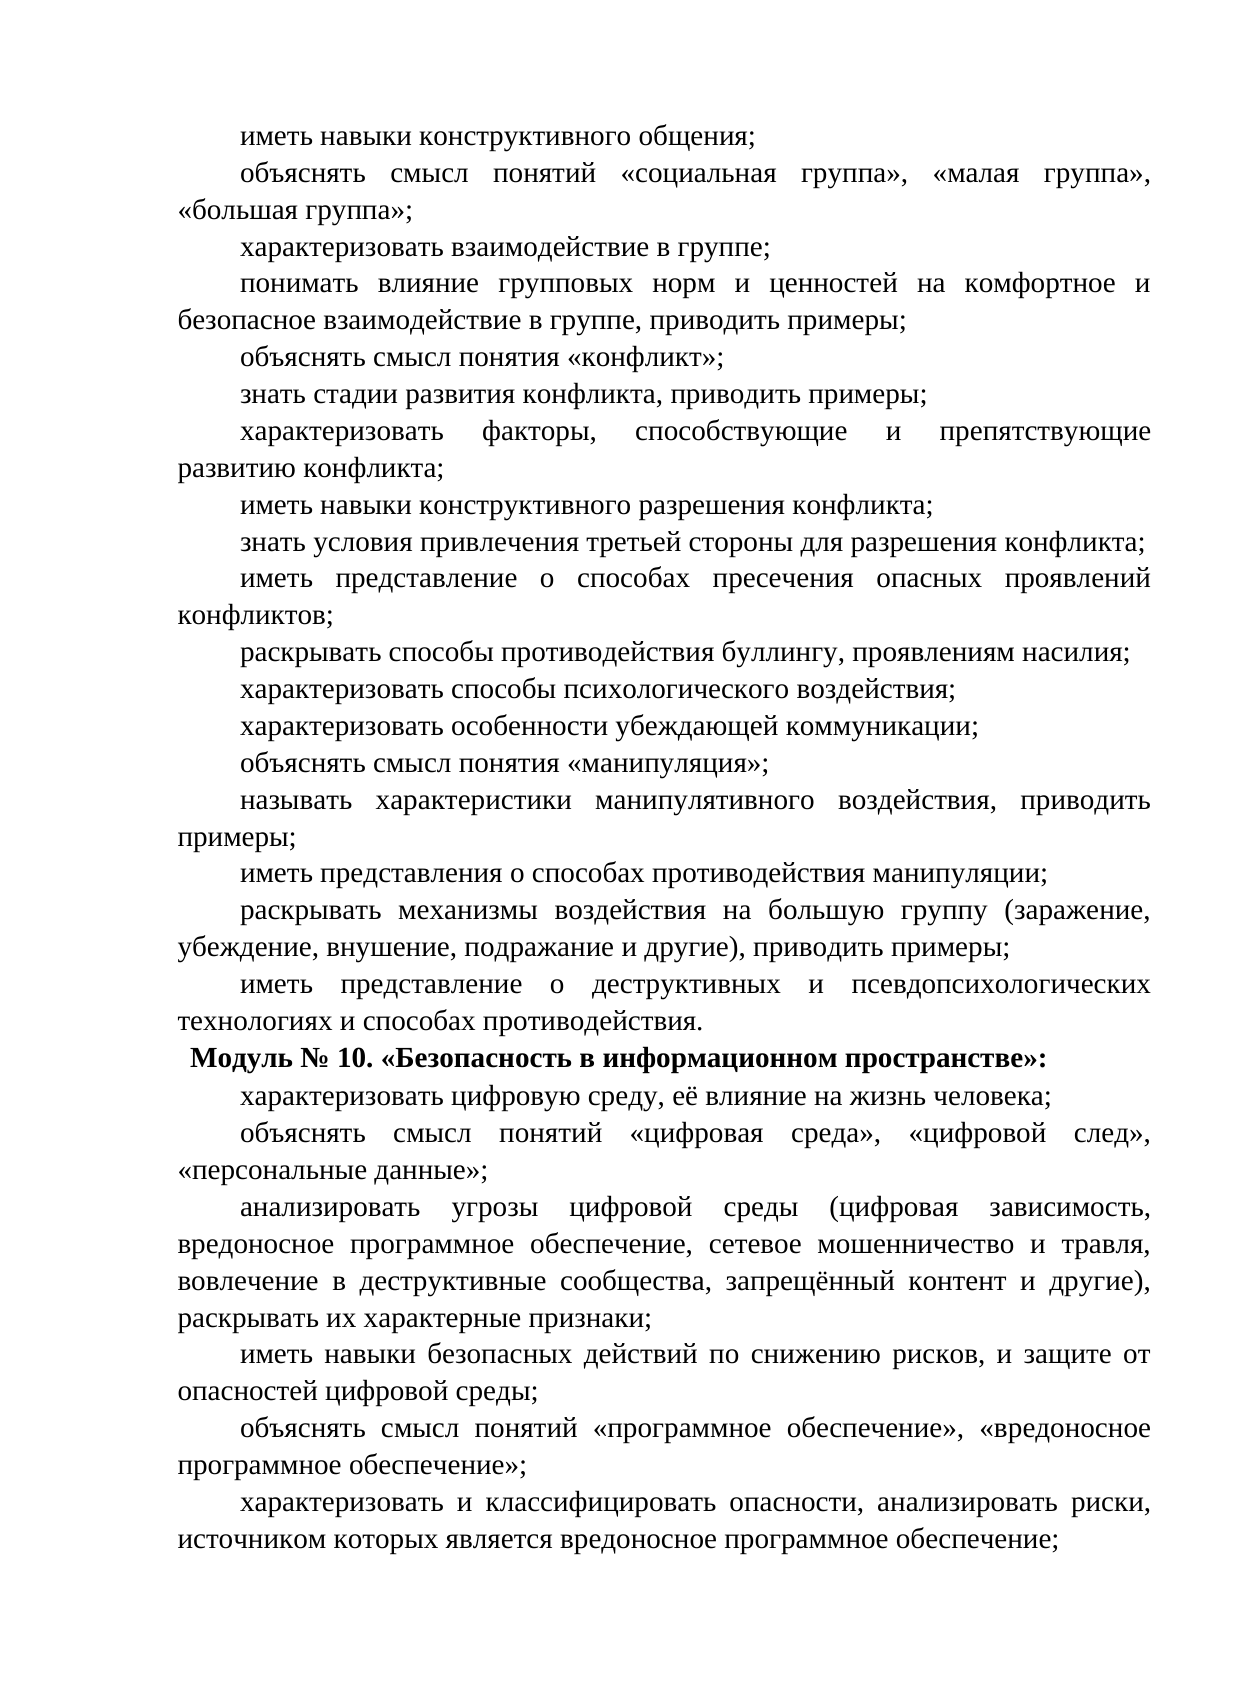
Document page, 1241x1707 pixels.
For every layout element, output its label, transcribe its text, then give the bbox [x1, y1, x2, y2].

text иметь представление о способах пресечения опасных проявлений конфликтов; [177, 561, 1152, 631]
text характеризовать факторы, способствующие и препятствующие развитию конфликта; [177, 413, 1152, 483]
text называть характеристики манипулятивного воздействия, приводить примеры; [177, 782, 1152, 852]
text анализировать угрозы цифровой среды (цифровая зависимость, вредоносное программное обеспечение, сетевое мошенничество и травля, вовлечение в деструктивные сообщества, запрещённый контент и другие), раскрывать их характерные признаки; [177, 1189, 1152, 1333]
text объяснять смысл понятий «цифровая среда», «цифровой след», «персональные данные»; [177, 1115, 1152, 1186]
text иметь навыки конструктивного общения; [177, 118, 1152, 152]
text иметь навыки безопасных действий по снижению рисков, и защите от опасностей цифровой среды; [177, 1337, 1152, 1407]
text понимать влияние групповых норм и ценностей на комфортное и безопасное взаимодействие в группе, приводить примеры; [177, 266, 1152, 336]
text иметь представления о способах противодействия манипуляции; [177, 856, 1152, 889]
text характеризовать взаимодействие в группе; [177, 229, 1152, 262]
text объяснять смысл понятий «социальная группа», «малая группа», «большая группа»; [177, 155, 1152, 225]
text характеризовать и классифицировать опасности, анализировать риски, источником которых является вредоносное программное обеспечение; [177, 1484, 1152, 1554]
text знать стадии развития конфликта, приводить примеры; [177, 376, 1152, 410]
text раскрывать способы противодействия буллингу, проявлениям насилия; [177, 634, 1152, 668]
text Модуль № 10. «Безопасность в информационном пространстве»: [190, 1040, 1152, 1073]
text характеризовать цифровую среду, её влияние на жизнь человека; [177, 1078, 1152, 1112]
text характеризовать способы психологического воздействия; [177, 671, 1152, 705]
text объяснять смысл понятий «программное обеспечение», «вредоносное программное обеспечение»; [177, 1410, 1152, 1481]
text объяснять смысл понятия «конфликт»; [177, 339, 1152, 373]
text характеризовать особенности убеждающей коммуникации; [177, 708, 1152, 742]
text иметь навыки конструктивного разрешения конфликта; [177, 487, 1152, 520]
text раскрывать механизмы воздействия на большую группу (заражение, убеждение, внушение, подражание и другие), приводить примеры; [177, 892, 1152, 963]
text знать условия привлечения третьей стороны для разрешения конфликта; [177, 524, 1152, 557]
text иметь представление о деструктивных и псевдопсихологических технологиях и способах противодействия. [177, 966, 1152, 1037]
text объяснять смысл понятия «манипуляция»; [177, 745, 1152, 778]
